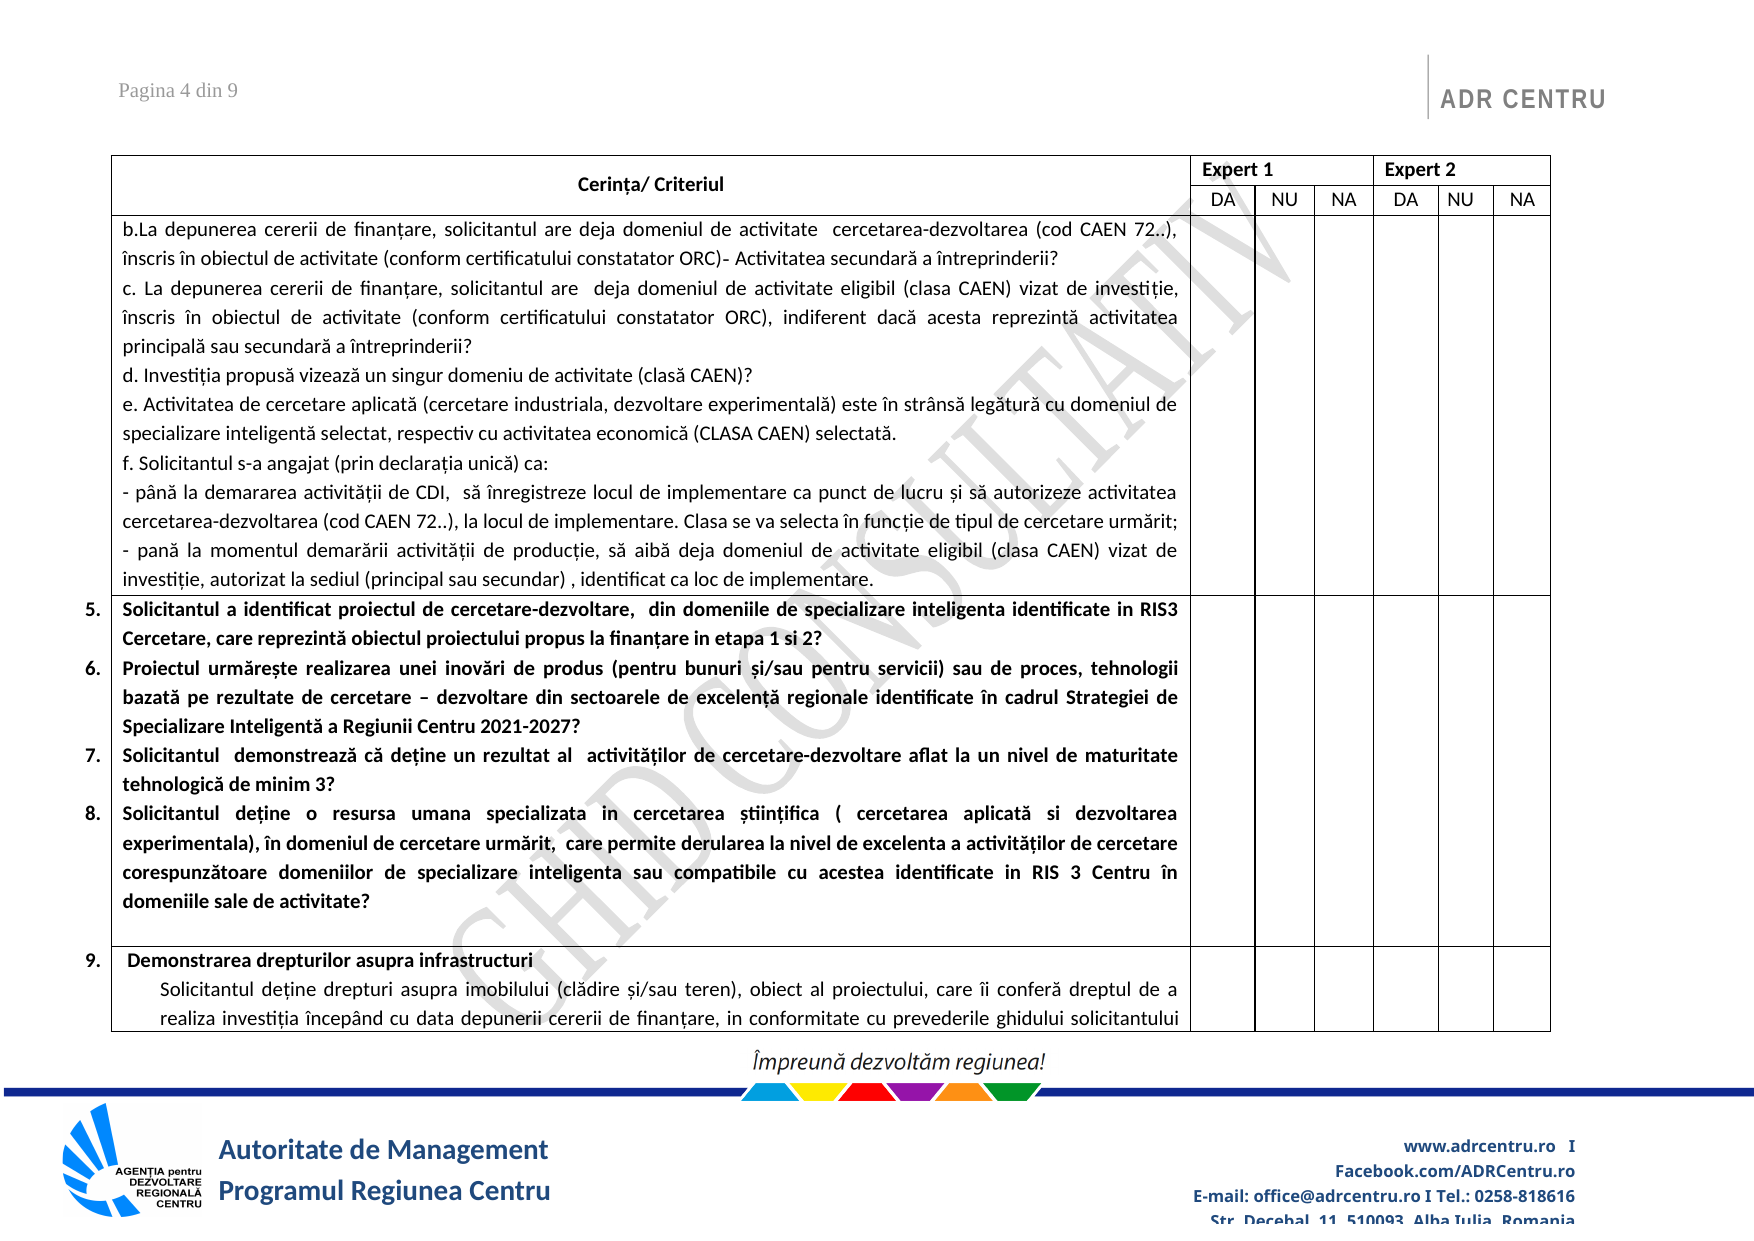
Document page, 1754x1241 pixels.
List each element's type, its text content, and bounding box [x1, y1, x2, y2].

picture [786, 1083, 1754, 1101]
table_cell [1256, 947, 1314, 1031]
table_cell Solicitantul a identificat proiectul de cercetare-dezvoltare, din domeniile de specializare inteligenta identificate in RIS3 Cercetare, care reprezintă obiectul proiectului propus la finanțare in etapa 1 si 2? Proiectul urmărește realizarea unei inovări de produs (pentru bunuri şi/sau pentru servicii) sau de proces, tehnologii bazată pe rezultate de cercetare – dezvoltare din sectoarele de excelență regionale identificate în cadrul Strategiei de Specializare Inteligentă a Regiunii Centru 2021-2027? Solicitantul demonstrează că deține un rezultat al activităților de cercetare-dezvoltare aflat la un nivel de maturitate tehnologică de minim 3? Solicitantul deține o resursa umana specializata in cercetarea științifica ( cercetarea aplicată si dezvoltarea experimentala), în domeniul de cercetare urmărit, care permite derularea la nivel de excelenta a activităților de cercetare corespunzătoare domeniilor de specializare inteligenta sau compatibile cu acestea identificate in RIS 3 Centru în domeniile sale de activitate? [112, 596, 1190, 946]
table_cell NA [1494, 186, 1550, 215]
table_cell NU [1439, 186, 1493, 215]
table_cell [1191, 216, 1254, 595]
table_cell NA [1315, 186, 1373, 215]
table_cell [1374, 596, 1438, 946]
table_header Expert 2 [1374, 156, 1550, 185]
table_cell DA [1374, 186, 1438, 215]
picture [62, 1103, 202, 1217]
table_cell [1494, 216, 1550, 595]
table_cell [1439, 947, 1493, 1031]
table_cell [1256, 216, 1314, 595]
table_cell NU [1256, 186, 1314, 215]
table_cell [1315, 947, 1373, 1031]
table_cell [1191, 947, 1254, 1031]
table_cell [1315, 216, 1373, 595]
table_cell [1256, 596, 1314, 946]
picture [739, 1048, 1059, 1075]
table_cell [1315, 596, 1373, 946]
table_cell [1439, 596, 1493, 946]
table_header Expert 1 [1191, 156, 1373, 185]
table_cell [1191, 596, 1254, 946]
table_cell [1374, 216, 1438, 595]
table_cell [1494, 947, 1550, 1031]
table_cell [1374, 947, 1438, 1031]
picture [3, 1083, 754, 1101]
table_header Cerința/ Criteriul [112, 156, 1190, 215]
table_cell [1439, 216, 1493, 595]
table_cell DA [1191, 186, 1254, 215]
table_cell [1494, 596, 1550, 946]
